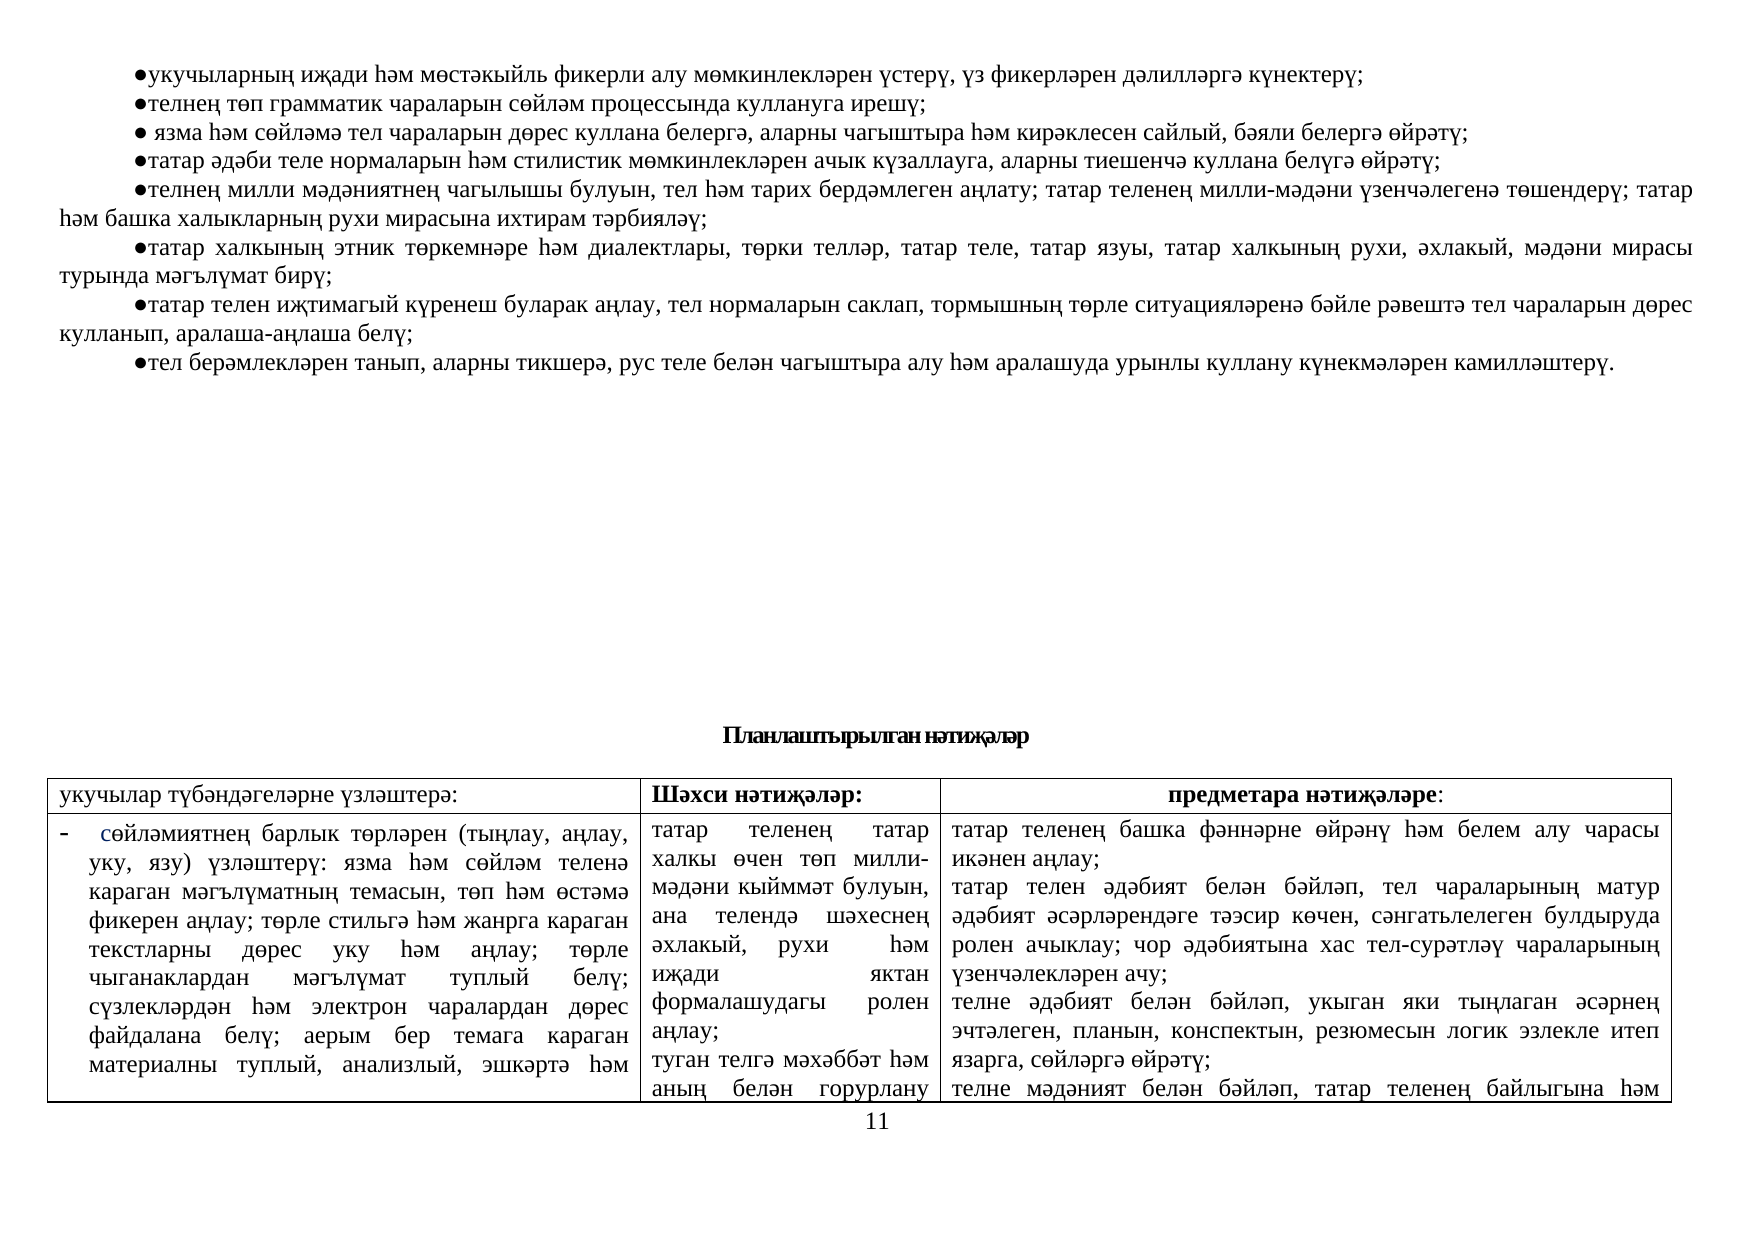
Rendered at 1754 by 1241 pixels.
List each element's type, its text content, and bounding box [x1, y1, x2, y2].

text ●татар телен иҗтимагый күренеш буларак аңлау, тел нормаларын саклап, тормышның төрле ситуацияләренә бәйле рәвештә тел чараларын дөрес кулланып, аралаша-аңлаша белү; [59, 289, 1695, 347]
text ●укучыларның иҗади һәм мөстәкыйль фикерли алу мөмкинлекләрен үстерү, үз фикерләрен дәлилләргә күнектерү; [59, 59, 1695, 88]
text Планлаштырылган нәтиҗәләр [59, 720, 1695, 749]
table_header укучылар түбәндәгеләрне үзләштерә: [48, 779, 640, 813]
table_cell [641, 814, 940, 1101]
text ●телнең төп грамматик чараларын сөйләм процессында куллануга ирешү; [59, 88, 1695, 117]
text ●татар әдәби теле нормаларын һәм стилистик мөмкинлекләрен ачык күзаллауга, аларны тиешенчә куллана белүгә өйрәтү; [59, 145, 1695, 174]
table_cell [941, 814, 1671, 1101]
table_header предметара нәтиҗәләре: [941, 779, 1671, 813]
table_header Шәхси нәтиҗәләр: [641, 779, 940, 813]
text ●тел берәмлекләрен танып, аларны тикшерә, рус теле белән чагыштыра алу һәм аралашуда урынлы куллану күнекмәләрен камилләштерү. [59, 347, 1695, 375]
text ●татар халкының этник төркемнәре һәм диалектлары, төрки телләр, татар теле, татар язуы, татар халкының рухи, әхлакый, мәдәни мирасы турында мәгълүмат бирү; [59, 232, 1695, 289]
text ●телнең милли мәдәниятнең чагылышы булуын, тел һәм тарих бердәмлеген аңлату; татар теленең милли-мәдәни үзенчәлегенә төшендерү; татар һәм башка халыкларның рухи мирасына ихтирам тәрбияләү; [59, 174, 1695, 232]
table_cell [48, 814, 640, 1101]
text ● язма һәм сөйләмә тел чараларын дөрес куллана белергә, аларны чагыштыра һәм кирәклесен сайлый, бәяли белергә өйрәтү; [59, 117, 1695, 145]
